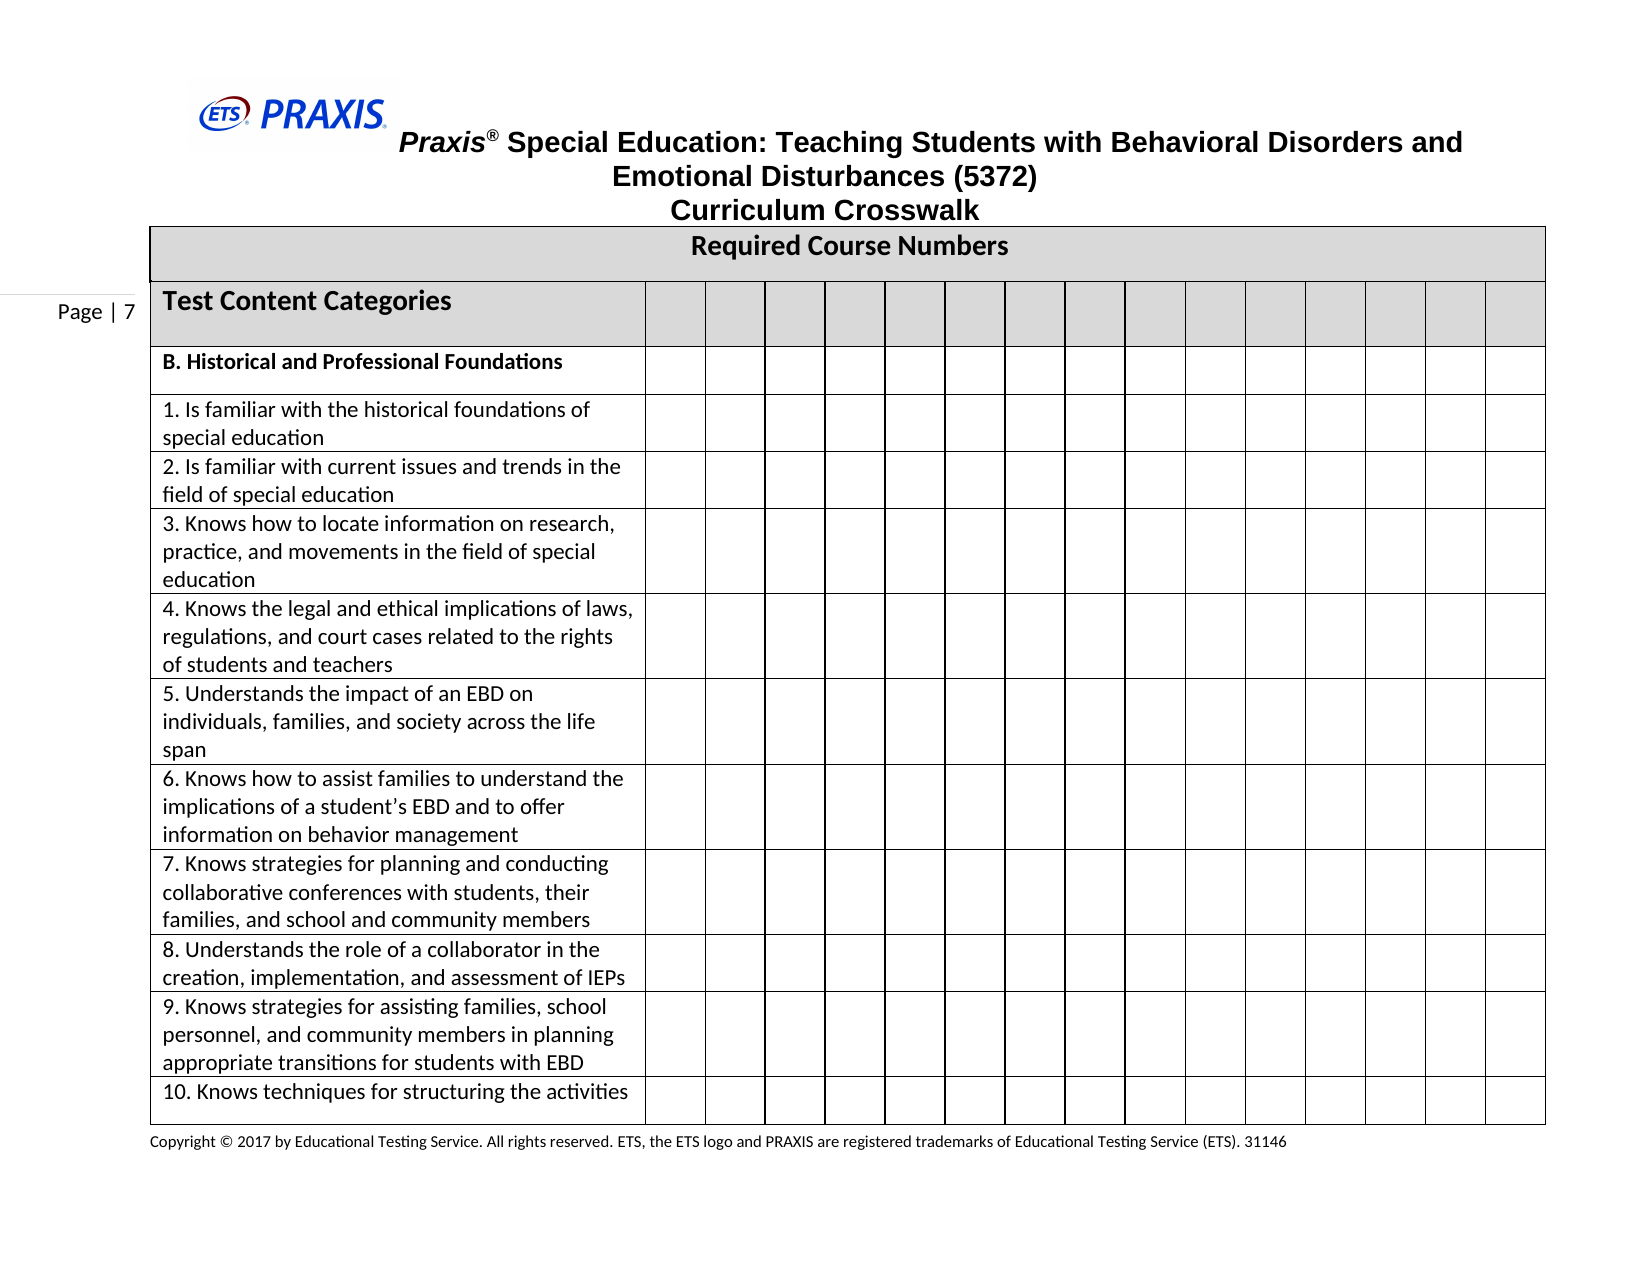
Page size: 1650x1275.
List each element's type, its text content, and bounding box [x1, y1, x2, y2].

table_cell [1426, 282, 1485, 346]
table_cell [766, 850, 824, 934]
table_cell [1366, 765, 1425, 848]
table_cell [1066, 935, 1124, 991]
table_cell [1426, 850, 1485, 934]
table_cell [1246, 850, 1305, 934]
table_cell [886, 850, 944, 934]
table_cell [1186, 282, 1245, 346]
table_cell [1126, 992, 1185, 1076]
table_cell [886, 282, 944, 346]
table_cell [706, 679, 764, 763]
table_cell [826, 679, 884, 763]
table_cell 8. Understands the role of a collaborator in the creation, implementation, and assessment of IEPs [151, 935, 645, 991]
table_cell [1126, 935, 1185, 991]
table_cell [706, 347, 764, 394]
table_cell [1186, 1077, 1245, 1124]
table_cell [1186, 395, 1245, 451]
table_cell [766, 1077, 824, 1124]
table_cell [1366, 282, 1425, 346]
table_cell [646, 395, 705, 451]
table_cell [1126, 765, 1185, 848]
picture [185, 75, 399, 153]
table_cell [946, 452, 1004, 508]
table_cell 4. Knows the legal and ethical implications of laws, regulations, and court cases related to the rights of students and teachers [151, 594, 645, 678]
table_cell [1426, 765, 1485, 848]
table_cell [1186, 992, 1245, 1076]
table_cell [1006, 850, 1064, 934]
table_cell [1246, 594, 1305, 678]
table_cell [766, 395, 824, 451]
table_cell [706, 452, 764, 508]
table_cell [1006, 347, 1064, 394]
table_cell [1426, 992, 1485, 1076]
table_cell [1486, 679, 1545, 763]
table_cell [886, 452, 944, 508]
table_cell [1366, 935, 1425, 991]
table_cell [646, 509, 705, 593]
table_cell [1306, 992, 1365, 1076]
table_cell [1426, 509, 1485, 593]
table_cell [1306, 679, 1365, 763]
table_cell [1066, 1077, 1124, 1124]
table_cell [1246, 935, 1305, 991]
table_cell [1486, 347, 1545, 394]
table_cell [706, 594, 764, 678]
table_cell [706, 765, 764, 848]
table_cell [1006, 935, 1064, 991]
table_cell 5. Understands the impact of an EBD on individuals, families, and society across the life span [151, 679, 645, 763]
table_cell [1306, 347, 1365, 394]
table_cell [946, 935, 1004, 991]
table_cell [1486, 992, 1545, 1076]
table_cell [1126, 347, 1185, 394]
table_cell [646, 594, 705, 678]
table_cell [1126, 509, 1185, 593]
table_cell [1126, 452, 1185, 508]
table_cell [1486, 1077, 1545, 1124]
table_cell [1186, 935, 1245, 991]
table_cell [886, 679, 944, 763]
table_cell [1186, 765, 1245, 848]
table_cell [1006, 594, 1064, 678]
table_cell [1246, 679, 1305, 763]
table_cell [1066, 850, 1124, 934]
table_cell [1366, 1077, 1425, 1124]
table_cell [1486, 594, 1545, 678]
table_cell [1366, 452, 1425, 508]
table_cell [1426, 395, 1485, 451]
table_cell [646, 765, 705, 848]
table_cell [1186, 452, 1245, 508]
table_cell [1486, 282, 1545, 346]
table_cell [766, 935, 824, 991]
table_cell [706, 509, 764, 593]
table_cell [706, 935, 764, 991]
table_cell [1306, 594, 1365, 678]
table_cell [1246, 347, 1305, 394]
table_cell [1366, 992, 1425, 1076]
table_cell [1006, 395, 1064, 451]
table_cell [1006, 765, 1064, 848]
table_cell [1126, 395, 1185, 451]
table_cell [1186, 347, 1245, 394]
table_cell [1486, 935, 1545, 991]
table_cell [1186, 594, 1245, 678]
table_cell [1426, 594, 1485, 678]
table_cell [1486, 395, 1545, 451]
table_cell [1366, 850, 1425, 934]
table_cell [646, 850, 705, 934]
table_cell [646, 347, 705, 394]
table_cell [1006, 1077, 1064, 1124]
table_cell [1006, 679, 1064, 763]
table_cell [766, 765, 824, 848]
table_cell [1246, 1077, 1305, 1124]
table_cell [646, 1077, 705, 1124]
table_cell [1186, 509, 1245, 593]
table_cell [766, 452, 824, 508]
table_cell [706, 395, 764, 451]
table_cell [886, 347, 944, 394]
table_cell [826, 850, 884, 934]
table_cell 7. Knows strategies for planning and conducting collaborative conferences with students, their families, and school and community members [151, 850, 645, 934]
table_cell [886, 395, 944, 451]
table_cell [886, 509, 944, 593]
table_cell [1126, 594, 1185, 678]
table_cell [1066, 594, 1124, 678]
table_cell [1306, 765, 1365, 848]
table_cell [1366, 347, 1425, 394]
table_cell [646, 992, 705, 1076]
table_cell 9. Knows strategies for assisting families, school personnel, and community members in planning appropriate transitions for students with EBD [151, 992, 645, 1076]
table_cell [1306, 282, 1365, 346]
table_cell [1186, 679, 1245, 763]
table_cell [1426, 935, 1485, 991]
table_cell [1306, 935, 1365, 991]
table_cell [1366, 679, 1425, 763]
table_cell [1366, 509, 1425, 593]
table_cell [826, 765, 884, 848]
table_cell [766, 992, 824, 1076]
table_cell [1006, 282, 1064, 346]
table_cell [1126, 850, 1185, 934]
table_cell [1306, 452, 1365, 508]
table_cell [1426, 1077, 1485, 1124]
table_cell [1066, 282, 1124, 346]
table_cell [706, 850, 764, 934]
table_cell [766, 509, 824, 593]
table_cell [826, 594, 884, 678]
table_cell [1366, 395, 1425, 451]
table_cell 10. Knows techniques for structuring the activities of personnel (e.g., paraprofessionals, tutors, and volunteers) who work with students with EBD [151, 1077, 645, 1124]
table_cell [946, 282, 1004, 346]
table_cell [886, 594, 944, 678]
table_cell [826, 1077, 884, 1124]
table_cell [1246, 395, 1305, 451]
table_cell Test Content Categories [151, 282, 645, 346]
table_cell [886, 765, 944, 848]
table_cell [1066, 765, 1124, 848]
table_cell [886, 1077, 944, 1124]
table_cell [946, 1077, 1004, 1124]
table_cell [1066, 679, 1124, 763]
table_cell 6. Knows how to assist families to understand the implications of a student’s EBD and to offer information on behavior management [151, 765, 645, 848]
table_cell [646, 935, 705, 991]
table_cell [946, 509, 1004, 593]
table_cell [946, 765, 1004, 848]
table_cell [1246, 992, 1305, 1076]
table_cell [766, 347, 824, 394]
table_cell [826, 395, 884, 451]
table_cell [826, 452, 884, 508]
table_cell [1486, 509, 1545, 593]
table_cell [706, 992, 764, 1076]
table_cell [946, 347, 1004, 394]
table_cell [1006, 509, 1064, 593]
table_cell [1126, 679, 1185, 763]
table_cell [826, 347, 884, 394]
table_cell [1066, 395, 1124, 451]
table_cell [886, 935, 944, 991]
table_cell [1066, 992, 1124, 1076]
table_cell [1066, 509, 1124, 593]
table_cell [826, 992, 884, 1076]
table_cell [1306, 1077, 1365, 1124]
table_cell [1246, 282, 1305, 346]
table_cell [766, 594, 824, 678]
table_cell [1366, 594, 1425, 678]
table_cell [886, 992, 944, 1076]
table_header Required Course Numbers [151, 227, 1545, 281]
table_cell [826, 282, 884, 346]
table_cell [646, 679, 705, 763]
table_cell [1426, 679, 1485, 763]
table_cell [826, 509, 884, 593]
table_cell [1306, 395, 1365, 451]
table_cell [1486, 452, 1545, 508]
table_cell [646, 452, 705, 508]
table_cell [1126, 1077, 1185, 1124]
table_cell [946, 594, 1004, 678]
table_cell [1126, 282, 1185, 346]
table_cell [1486, 850, 1545, 934]
table_cell [946, 395, 1004, 451]
table_cell [1066, 452, 1124, 508]
table_cell [1246, 509, 1305, 593]
table_cell [1486, 765, 1545, 848]
table_cell [1006, 992, 1064, 1076]
table_cell [826, 935, 884, 991]
table_cell 3. Knows how to locate information on research, practice, and movements in the field of special education [151, 509, 645, 593]
table_cell [1066, 347, 1124, 394]
table_cell [946, 679, 1004, 763]
table_cell [706, 282, 764, 346]
table_cell [1186, 850, 1245, 934]
table_cell [766, 282, 824, 346]
table_cell [706, 1077, 764, 1124]
table_cell 1. Is familiar with the historical foundations of special education [151, 395, 645, 451]
table_cell [1426, 452, 1485, 508]
table_cell [1246, 452, 1305, 508]
table_cell 2. Is familiar with current issues and trends in the field of special education [151, 452, 645, 508]
table_cell [1306, 850, 1365, 934]
table_cell [946, 850, 1004, 934]
table_cell [1426, 347, 1485, 394]
table_cell [1306, 509, 1365, 593]
table_cell [1006, 452, 1064, 508]
table_cell [1246, 765, 1305, 848]
table_cell [646, 282, 705, 346]
table_cell [946, 992, 1004, 1076]
table_cell B. Historical and Professional Foundations [151, 347, 645, 394]
table_cell [766, 679, 824, 763]
